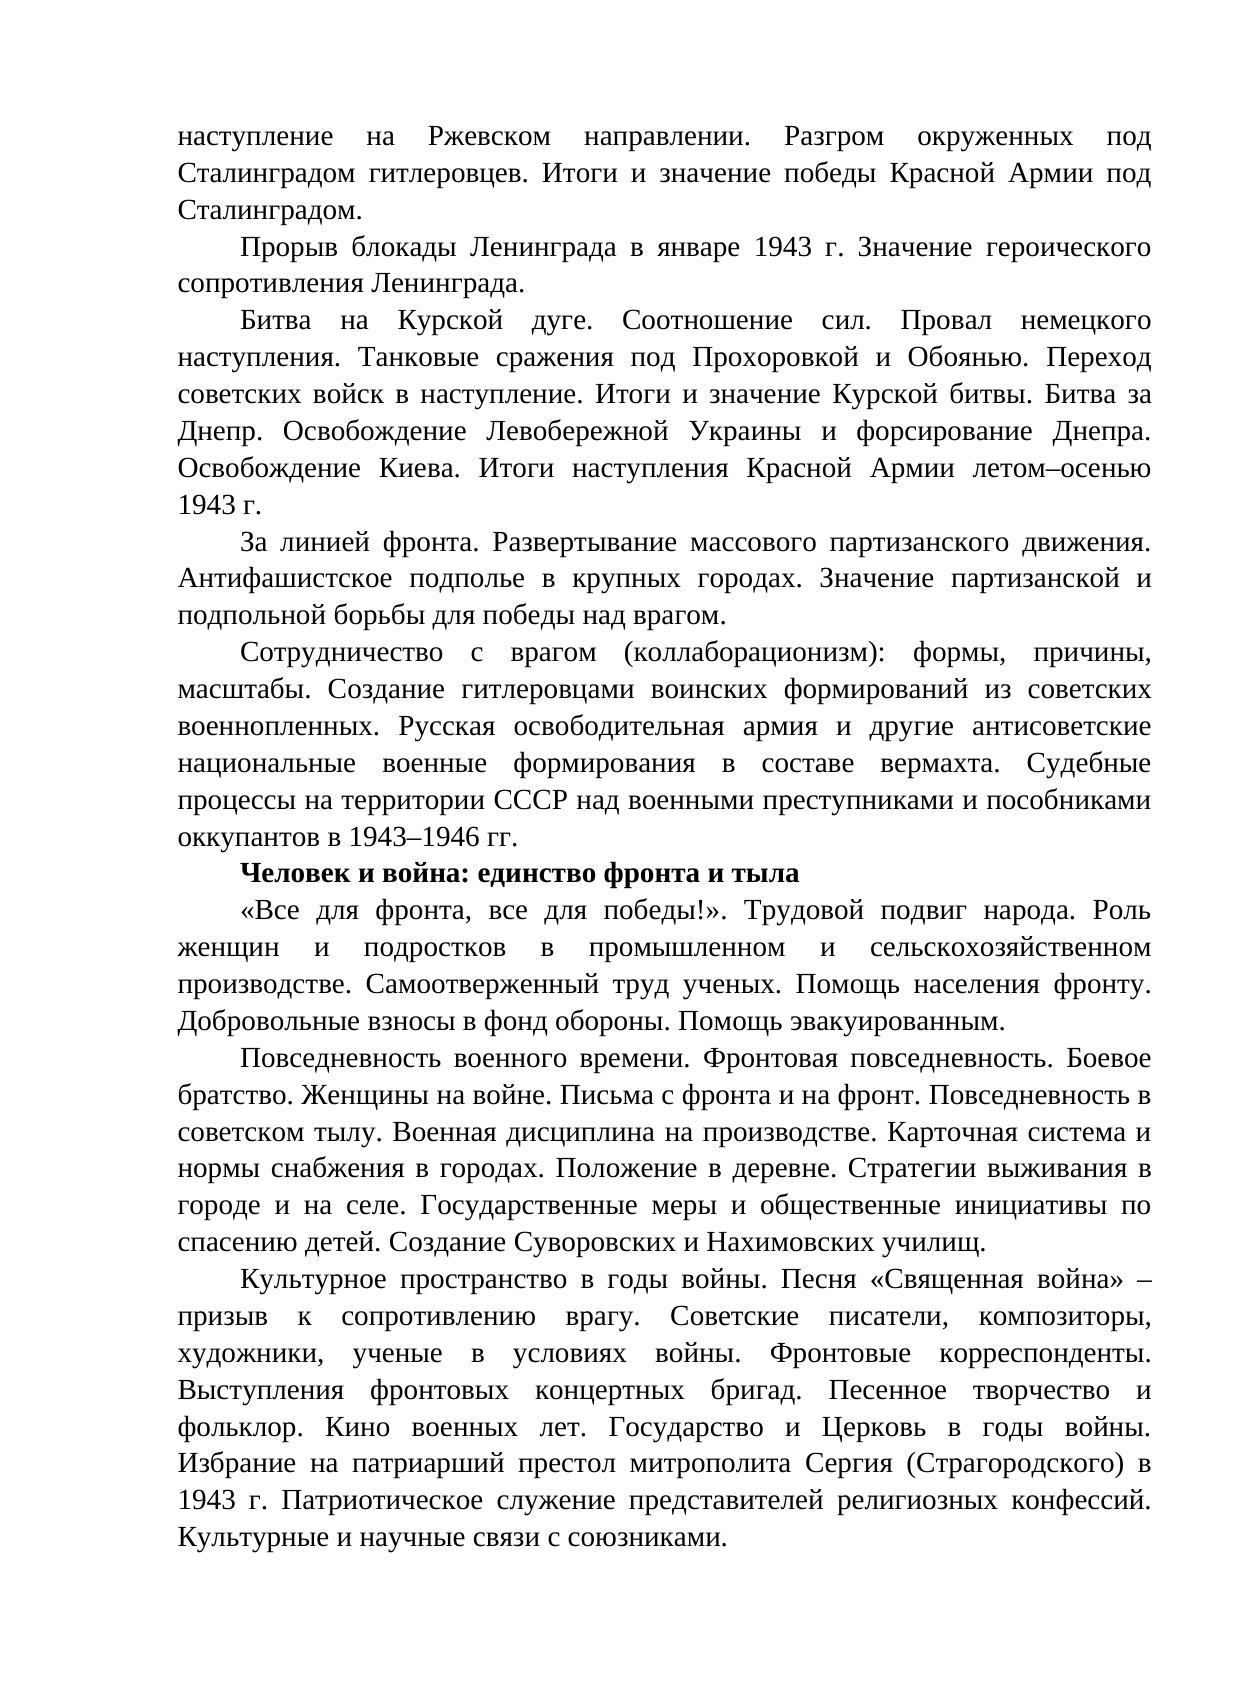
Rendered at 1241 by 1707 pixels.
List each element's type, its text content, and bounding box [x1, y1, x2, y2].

text «Все для фронта, все для победы!». Трудовой подвиг народа. Роль женщин и подростков в промышленном и сельскохозяйственном производстве. Самоотверженный труд ученых. Помощь населения фронту. Добровольные взносы в фонд обороны. Помощь эвакуированным. [177, 892, 1152, 1037]
text За линией фронта. Развертывание массового партизанского движения. Антифашистское подполье в крупных городах. Значение партизанской и подпольной борьбы для победы над врагом. [177, 524, 1152, 631]
text Сотрудничество с врагом (коллаборационизм): формы, причины, масштабы. Создание гитлеровцами воинских формирований из советских военнопленных. Русская освободительная армия и другие антисоветские национальные военные формирования в составе вермахта. Судебные процессы на территории СССР над военными преступниками и пособниками оккупантов в 1943–1946 гг. [177, 634, 1152, 852]
text Битва на Курской дуге. Соотношение сил. Провал немецкого наступления. Танковые сражения под Прохоровкой и Обоянью. Переход советских войск в наступление. Итоги и значение Курской битвы. Битва за Днепр. Освобождение Левобережной Украины и форсирование Днепра. Освобождение Киева. Итоги наступления Красной Армии летом–осенью 1943 г. [177, 302, 1152, 520]
text Человек и война: единство фронта и тыла [177, 856, 1152, 889]
text Повседневность военного времени. Фронтовая повседневность. Боевое братство. Женщины на войне. Письма с фронта и на фронт. Повседневность в советском тылу. Военная дисциплина на производстве. Карточная система и нормы снабжения в городах. Положение в деревне. Стратегии выживания в городе и на селе. Государственные меры и общественные инициативы по спасению детей. Создание Суворовских и Нахимовских училищ. [177, 1040, 1152, 1258]
text Прорыв блокады Ленинграда в январе 1943 г. Значение героического сопротивления Ленинграда. [177, 229, 1152, 299]
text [177, 118, 1152, 225]
text Культурное пространство в годы войны. Песня «Священная война» – призыв к сопротивлению врагу. Советские писатели, композиторы, художники, ученые в условиях войны. Фронтовые корреспонденты. Выступления фронтовых концертных бригад. Песенное творчество и фольклор. Кино военных лет. Государство и Церковь в годы войны. Избрание на патриарший престол митрополита Сергия (Страгородского) в 1943 г. Патриотическое служение представителей религиозных конфессий. Культурные и научные связи с союзниками. [177, 1261, 1152, 1553]
